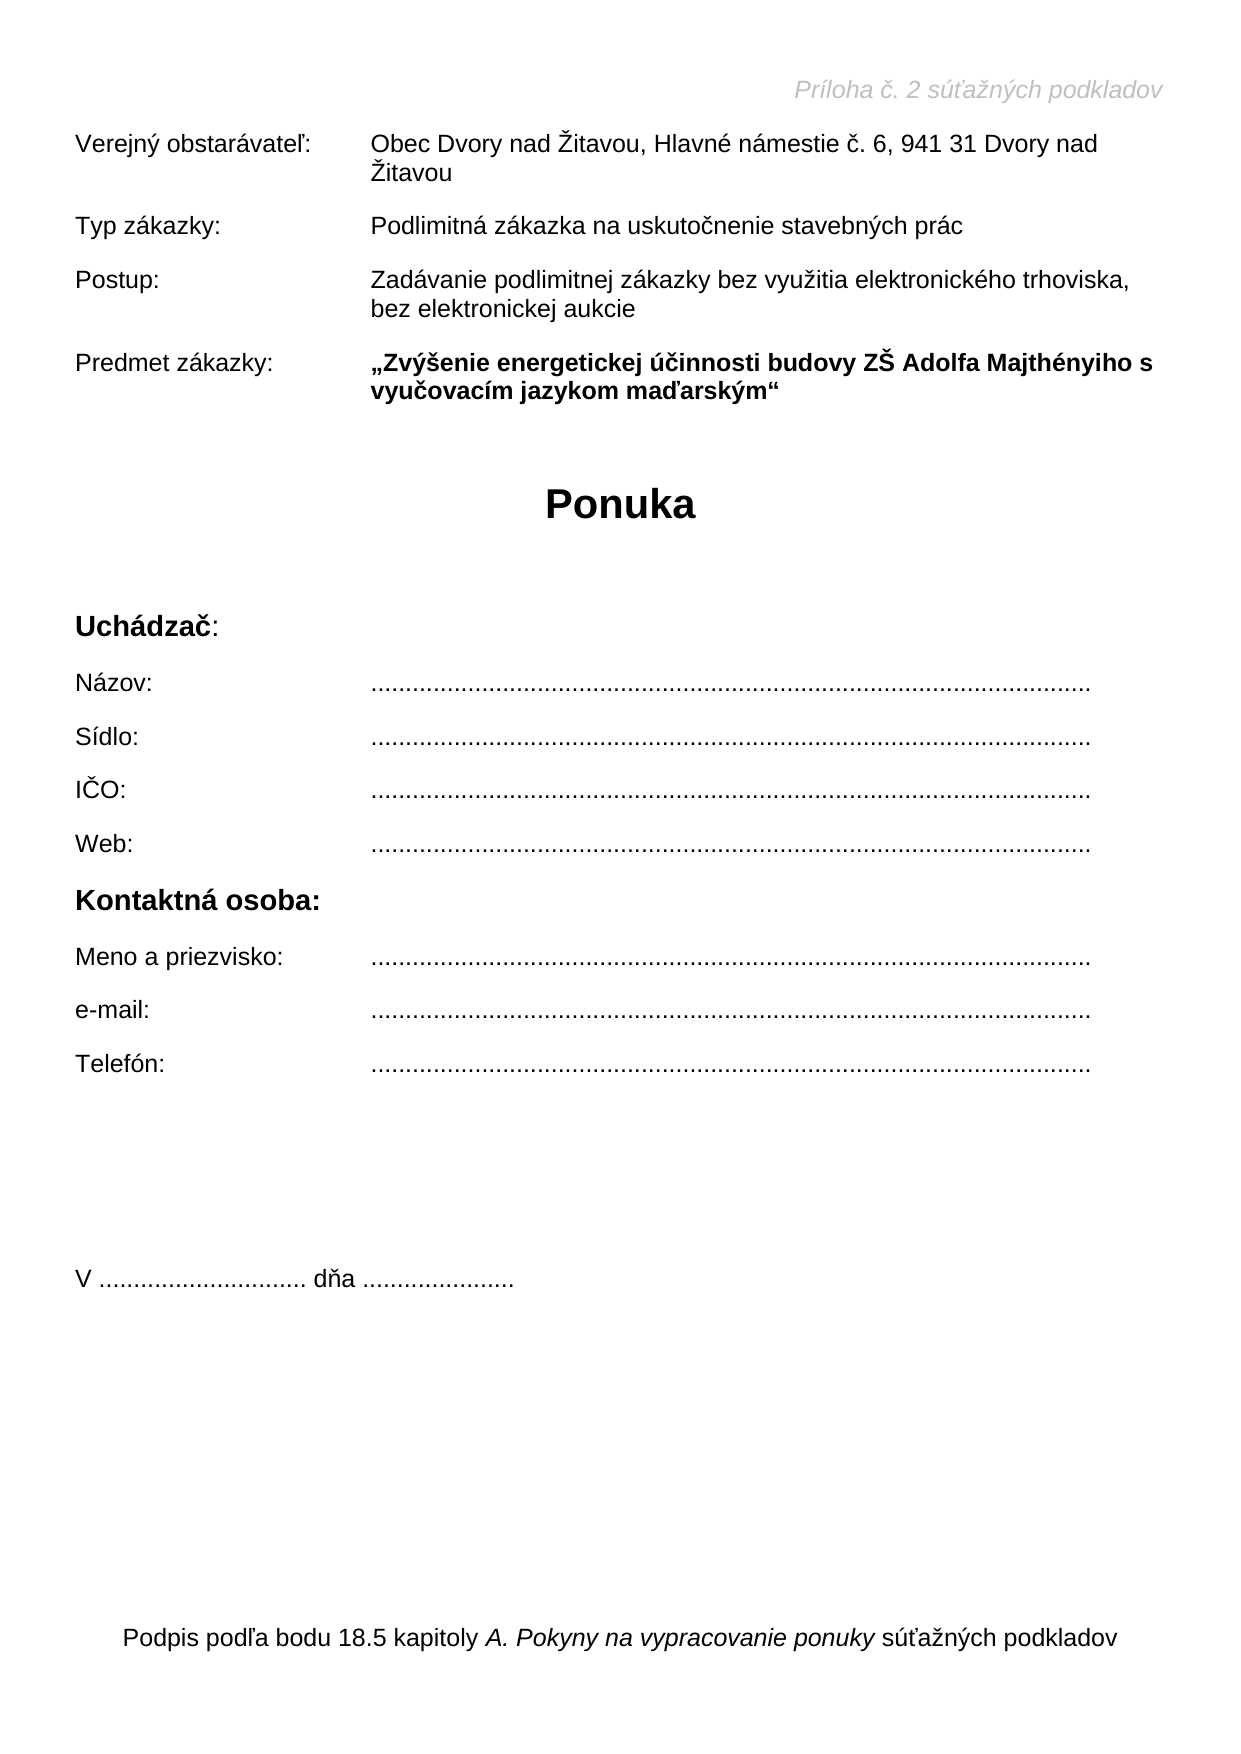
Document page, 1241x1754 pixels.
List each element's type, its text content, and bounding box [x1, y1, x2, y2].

text Príloha č. 2 súťažných podkladov [75, 75, 1165, 104]
text IČO: ........................................................................................................ [75, 775, 1165, 804]
text Meno a priezvisko: ........................................................................................................ [75, 941, 1165, 970]
text Telefón: ........................................................................................................ [75, 1049, 1165, 1078]
text Web: ........................................................................................................ [75, 829, 1165, 858]
text Kontaktná osoba: [75, 883, 1165, 916]
text V .............................. dňa ...................... [75, 1264, 1165, 1293]
text Sídlo: ........................................................................................................ [75, 722, 1165, 750]
text Uchádzač: [75, 609, 1165, 643]
text e-mail: ........................................................................................................ [75, 995, 1165, 1024]
text Názov: ........................................................................................................ [75, 668, 1165, 697]
text Verejný obstarávateľ: Obec Dvory nad Žitavou, Hlavné námestie č. 6, 941 31 Dvory nad Žitavou [75, 129, 1165, 186]
text Postup: Zadávanie podlimitnej zákazky bez využitia elektronického trhoviska, bez elektronickej aukcie [75, 265, 1165, 322]
text Ponuka [75, 479, 1165, 527]
text Typ zákazky: Podlimitná zákazka na uskutočnenie stavebných prác [75, 211, 1165, 240]
text Predmet zákazky: „Zvýšenie energetickej účinnosti budovy ZŠ Adolfa Majthényiho s vyučovacím jazykom maďarským“ [75, 347, 1165, 405]
